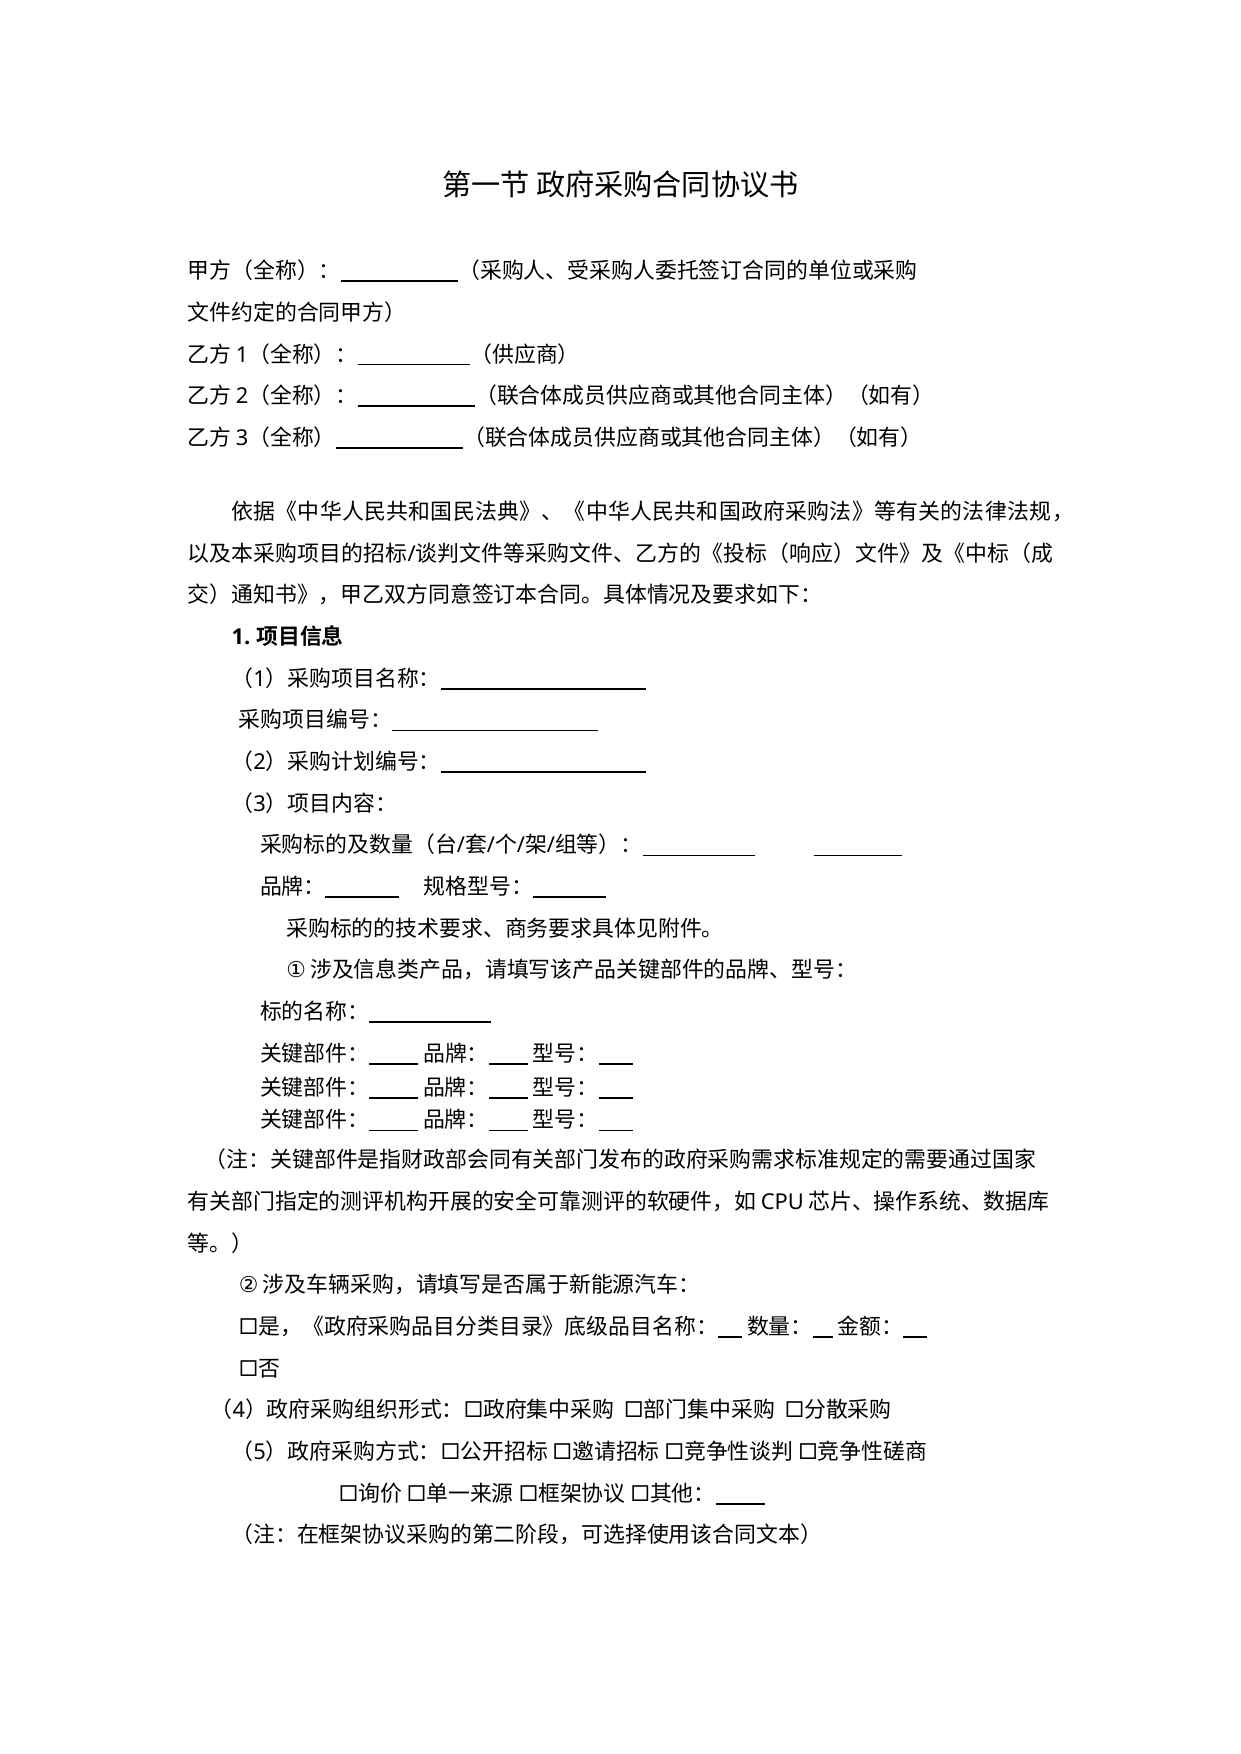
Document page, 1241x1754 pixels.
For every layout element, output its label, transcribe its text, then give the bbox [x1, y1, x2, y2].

text 关键部件： 品牌： 型号： [187, 1069, 1053, 1102]
text 关键部件： 品牌： 型号： [187, 1102, 1053, 1134]
text 品牌： 规格型号： [187, 861, 1053, 903]
text 乙方2（全称）： （联合体成员供应商或其他合同主体）（如有） [187, 370, 1053, 412]
text （3）项目内容： [187, 778, 1053, 819]
list 项目信息 [187, 611, 1053, 653]
text ①涉及信息类产品，请填写该产品关键部件的品牌、型号： [187, 944, 1053, 986]
text 乙方3（全称） （联合体成员供应商或其他合同主体）（如有） [187, 412, 1053, 454]
text 询价 单一来源 框架协议 其他： [187, 1468, 1053, 1509]
text 是，《政府采购品目分类目录》底级品目名称： 数量： 金额： [187, 1301, 1053, 1343]
text 采购标的及数量（台/套/个/架/组等）： [187, 819, 1053, 861]
text 采购项目编号： [187, 694, 1053, 736]
text 关键部件： 品牌： 型号： [187, 1028, 1053, 1069]
text 乙方1（全称）： （供应商） [187, 329, 1053, 370]
text （2）采购计划编号： [187, 736, 1053, 778]
text 标的名称： [187, 986, 1053, 1028]
text （5）政府采购方式：公开招标 邀请招标 竞争性谈判 竞争性磋商 [187, 1426, 1053, 1468]
text 采购标的的技术要求、商务要求具体见附件。 [187, 903, 1053, 944]
text ②涉及车辆采购，请填写是否属于新能源汽车： [187, 1259, 1053, 1301]
text 依据《中华人民共和国民法典》、《中华人民共和国政府采购法》等有关的法律法规，以及本采购项目的招标/谈判文件等采购文件、乙方的《投标（响应）文件》及《中标（成交）通知书》，甲乙双方同意签订本合同。具体情况及要求如下： [187, 486, 1053, 611]
text 否 [187, 1343, 1053, 1384]
text 甲方（全称）： （采购人、受采购人委托签订合同的单位或采购 文件约定的合同甲方） [187, 245, 1053, 329]
text （注：在框架协议采购的第二阶段，可选择使用该合同文本） [187, 1509, 1053, 1551]
subtitle 第一节 政府采购合同协议书 [187, 162, 1053, 204]
list 采购项目名称： [187, 653, 1053, 694]
text （注：关键部件是指财政部会同有关部门发布的政府采购需求标准规定的需要通过国家有关部门指定的测评机构开展的安全可靠测评的软硬件，如CPU芯片、操作系统、数据库等。） [187, 1134, 1053, 1259]
text （4）政府采购组织形式：政府集中采购 部门集中采购 分散采购 [187, 1384, 1053, 1426]
